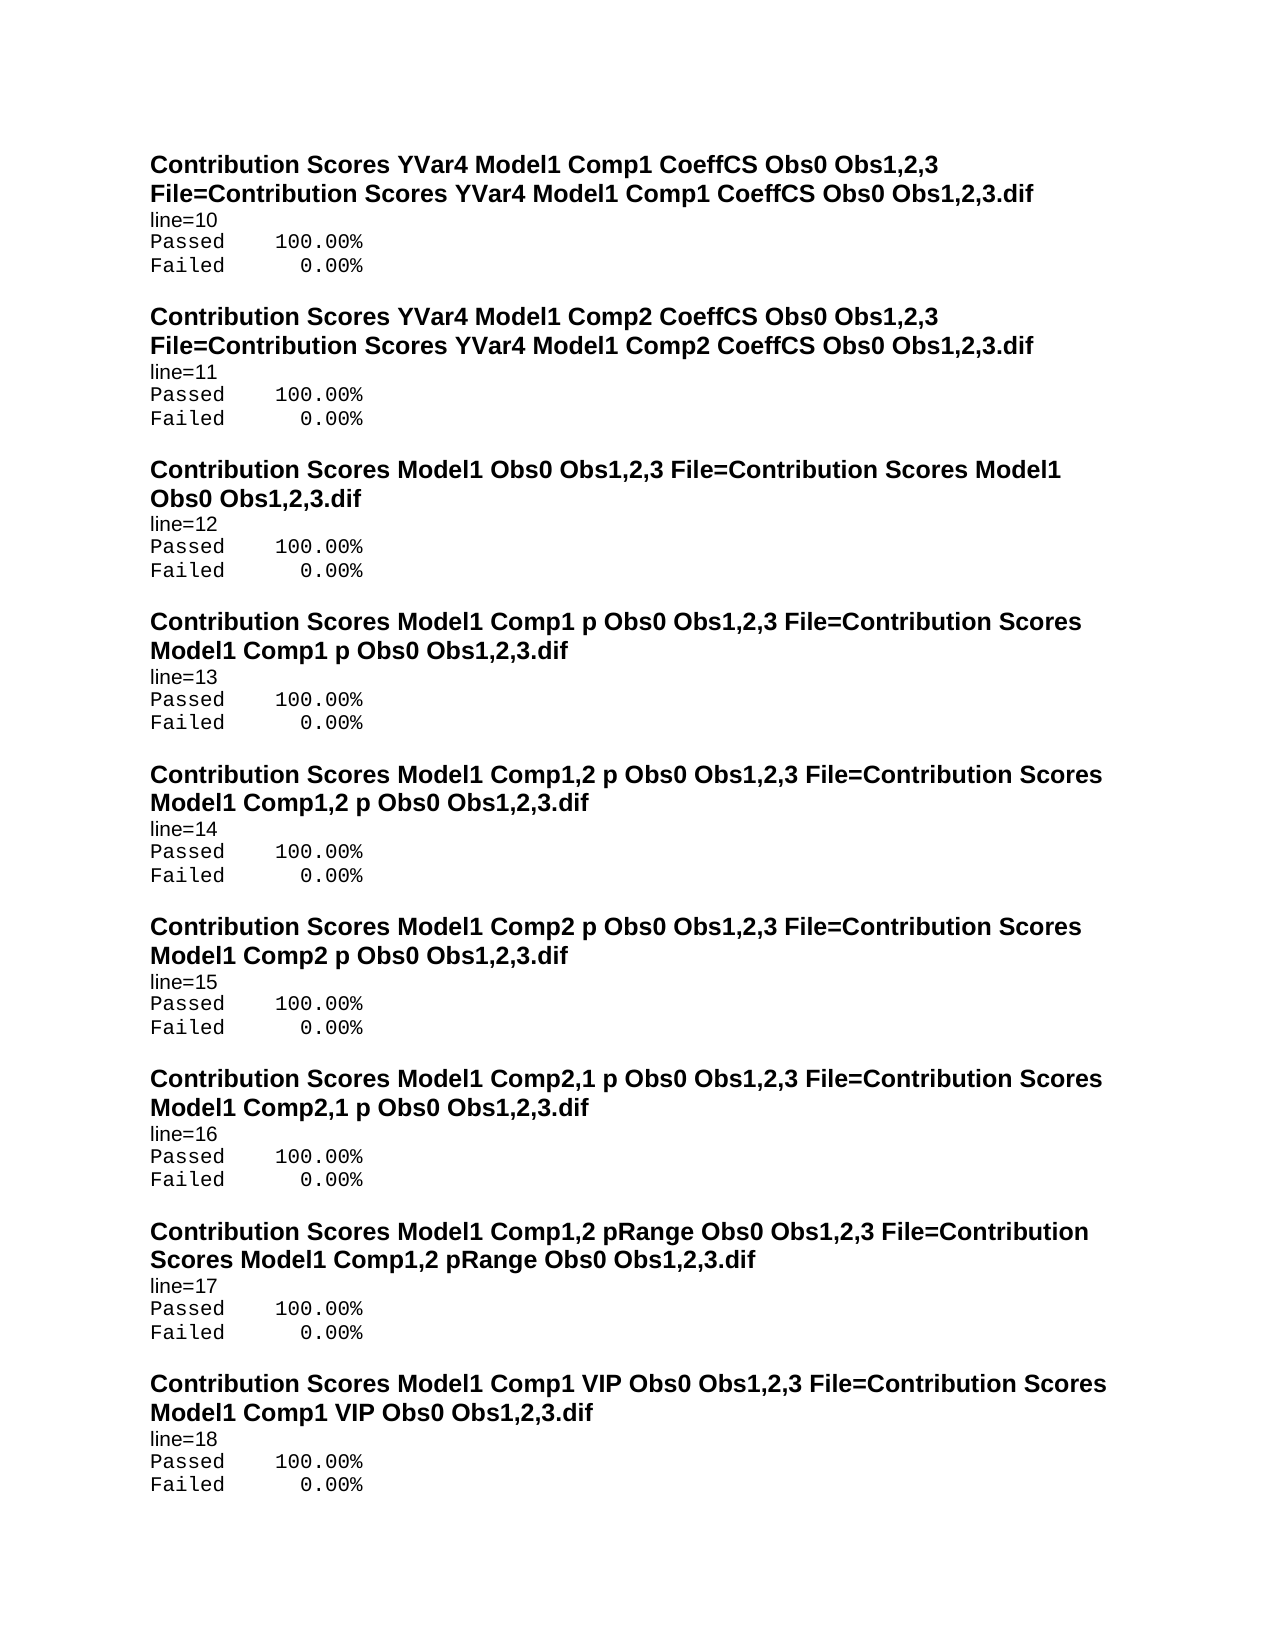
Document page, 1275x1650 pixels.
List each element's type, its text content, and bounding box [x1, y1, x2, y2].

text Passed 100.00% [150, 841, 1125, 865]
text Contribution Scores YVar4 Model1 Comp1 CoeffCS Obs0 Obs1,2,3 File=Contribution Scores YVar4 Model1 Comp1 CoeffCS Obs0 Obs1,2,3.dif [150, 150, 1125, 207]
text line=16 [150, 1122, 1125, 1146]
text Contribution Scores YVar4 Model1 Comp2 CoeffCS Obs0 Obs1,2,3 File=Contribution Scores YVar4 Model1 Comp2 CoeffCS Obs0 Obs1,2,3.dif [150, 302, 1125, 360]
text Contribution Scores Model1 Comp2 p Obs0 Obs1,2,3 File=Contribution Scores Model1 Comp2 p Obs0 Obs1,2,3.dif [150, 912, 1125, 969]
text Passed 100.00% [150, 231, 1125, 255]
text line=13 [150, 665, 1125, 689]
text line=14 [150, 817, 1125, 841]
text Failed 0.00% [150, 1169, 1125, 1193]
text Failed 0.00% [150, 865, 1125, 888]
text line=15 [150, 969, 1125, 993]
text Passed 100.00% [150, 993, 1125, 1017]
text line=10 [150, 207, 1125, 231]
text Passed 100.00% [150, 1146, 1125, 1169]
text Failed 0.00% [150, 1474, 1125, 1498]
text line=17 [150, 1274, 1125, 1298]
text Passed 100.00% [150, 1298, 1125, 1322]
text Passed 100.00% [150, 689, 1125, 712]
text Passed 100.00% [150, 1451, 1125, 1474]
text Contribution Scores Model1 Comp2,1 p Obs0 Obs1,2,3 File=Contribution Scores Model1 Comp2,1 p Obs0 Obs1,2,3.dif [150, 1064, 1125, 1122]
text Contribution Scores Model1 Obs0 Obs1,2,3 File=Contribution Scores Model1 Obs0 Obs1,2,3.dif [150, 455, 1125, 512]
text line=12 [150, 512, 1125, 536]
text Failed 0.00% [150, 255, 1125, 279]
text Passed 100.00% [150, 536, 1125, 560]
text Passed 100.00% [150, 384, 1125, 407]
text Contribution Scores Model1 Comp1 p Obs0 Obs1,2,3 File=Contribution Scores Model1 Comp1 p Obs0 Obs1,2,3.dif [150, 607, 1125, 665]
text Failed 0.00% [150, 712, 1125, 736]
text Contribution Scores Model1 Comp1,2 p Obs0 Obs1,2,3 File=Contribution Scores Model1 Comp1,2 p Obs0 Obs1,2,3.dif [150, 759, 1125, 817]
text line=11 [150, 360, 1125, 384]
text Failed 0.00% [150, 1322, 1125, 1346]
text Contribution Scores Model1 Comp1 VIP Obs0 Obs1,2,3 File=Contribution Scores Model1 Comp1 VIP Obs0 Obs1,2,3.dif [150, 1369, 1125, 1427]
text Failed 0.00% [150, 407, 1125, 431]
text line=18 [150, 1427, 1125, 1451]
text Failed 0.00% [150, 560, 1125, 583]
text Contribution Scores Model1 Comp1,2 pRange Obs0 Obs1,2,3 File=Contribution Scores Model1 Comp1,2 pRange Obs0 Obs1,2,3.dif [150, 1217, 1125, 1274]
text Failed 0.00% [150, 1017, 1125, 1041]
